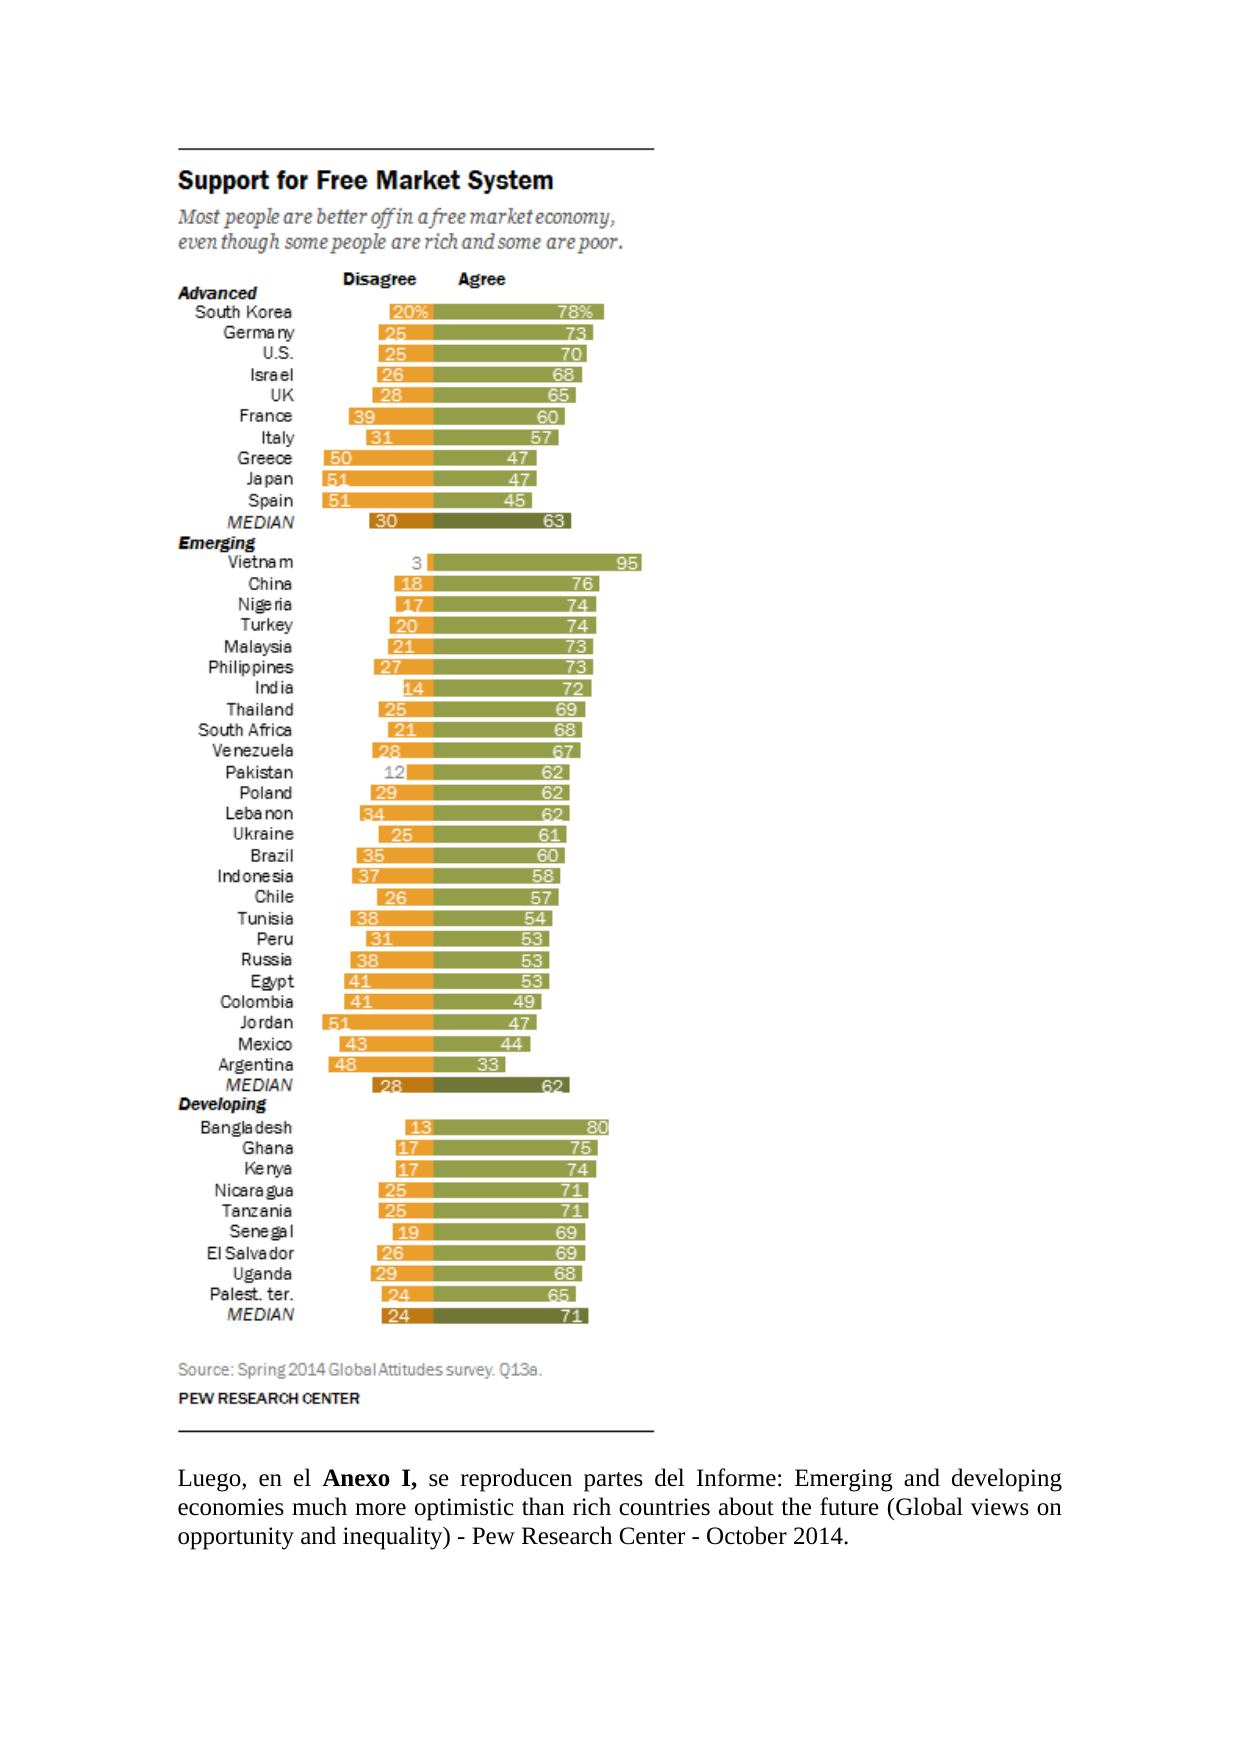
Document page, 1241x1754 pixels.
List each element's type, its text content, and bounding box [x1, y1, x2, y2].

text Luego, en el Anexo I, se reproducen partes del Informe: Emerging and developing economies much more optimistic than rich countries about the future (Global views on opportunity and inequality) - Pew Research Center - October 2014. [177, 1463, 1063, 1549]
picture [177, 147, 656, 1434]
